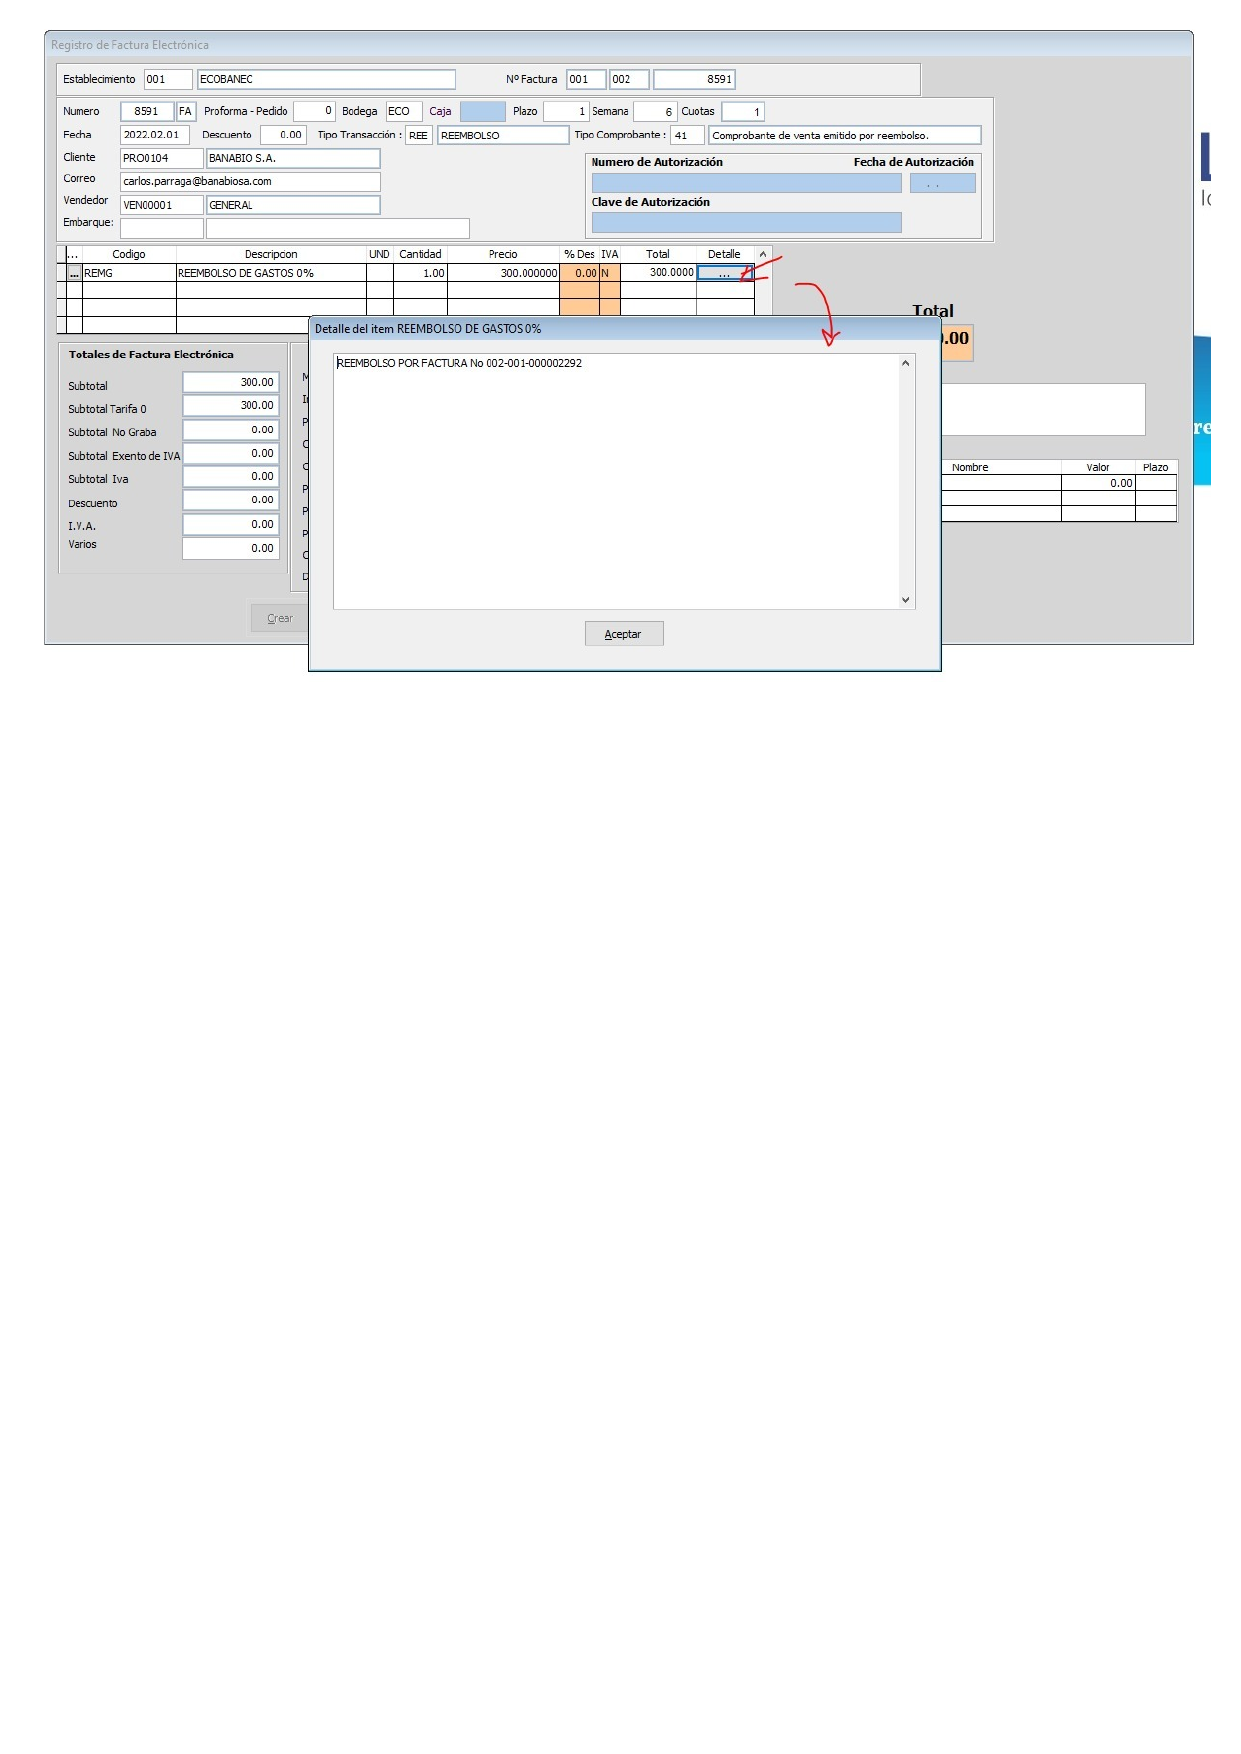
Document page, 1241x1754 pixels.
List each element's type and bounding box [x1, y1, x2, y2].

picture [44, 29, 1211, 682]
